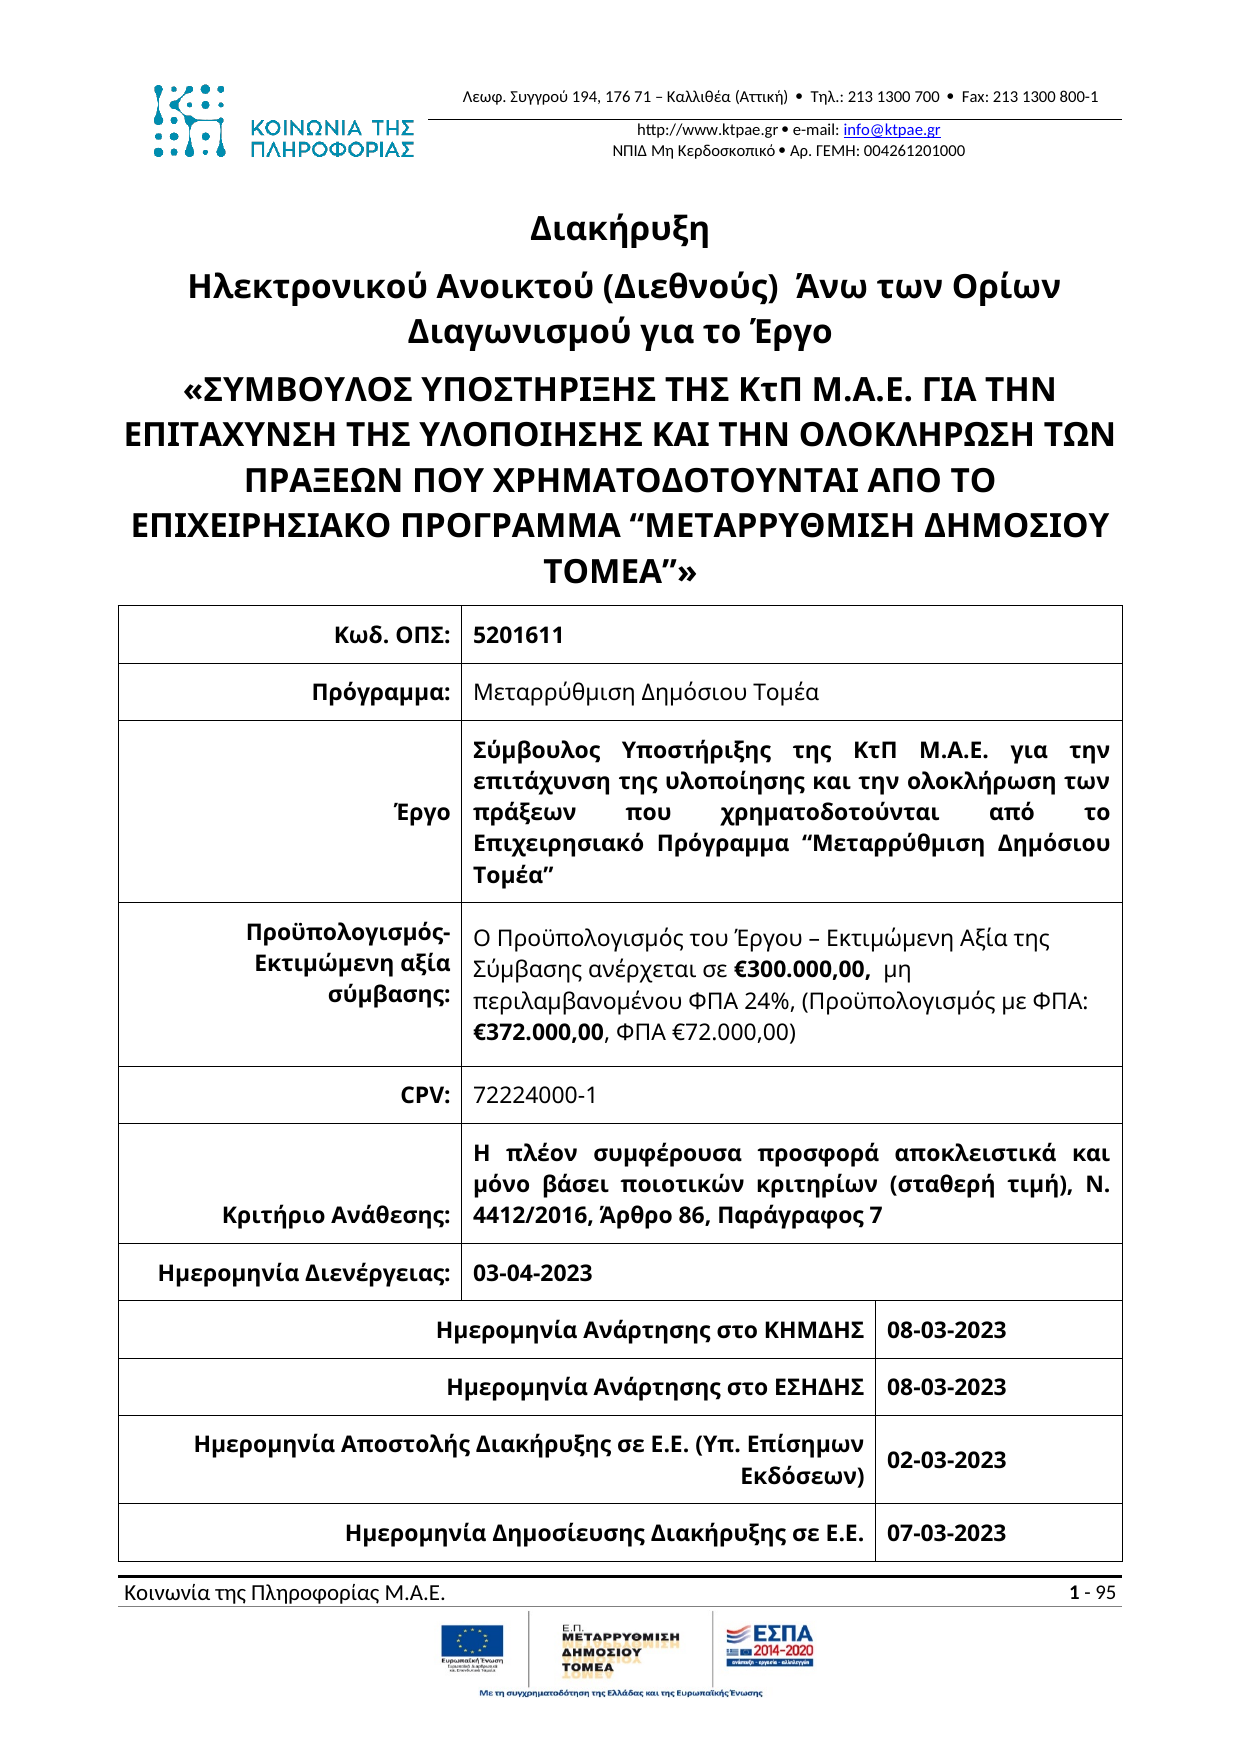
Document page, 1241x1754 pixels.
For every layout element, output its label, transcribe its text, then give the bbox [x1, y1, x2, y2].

table_cell Μεταρρύθμιση Δημόσιου Τομέα [462, 664, 1122, 720]
text Ηλεκτρονικού Ανοικτού (Διεθνούς) Άνω των Ορίων Διαγωνισμού για το Έργο [118, 262, 1122, 353]
table_cell 08-03-2023 [876, 1301, 1122, 1357]
table_cell Ημερομηνία Δημοσίευσης Διακήρυξης σε Ε.Ε. [119, 1504, 875, 1561]
table_cell Ημερομηνία Ανάρτησης στο ΚΗΜΔΗΣ [119, 1301, 875, 1357]
table_cell Η πλέον συμφέρουσα προσφορά αποκλειστικά και μόνο βάσει ποιοτικών κριτηρίων (σταθερή τιμή), Ν. 4412/2016, Άρθρο 86, Παράγραφος 7 [462, 1124, 1122, 1243]
table_cell 08-03-2023 [876, 1359, 1122, 1415]
picture [140, 75, 429, 164]
table_cell Σύμβουλος Υποστήριξης της ΚτΠ Μ.Α.Ε. για την επιτάχυνση της υλοποίησης και την ολοκλήρωση των πράξεων που χρηματοδοτούνται από το Επιχειρησιακό Πρόγραμμα “Μεταρρύθμιση Δημόσιου Τομέα” [462, 721, 1122, 902]
table_cell CPV: [119, 1067, 461, 1123]
table_cell 72224000-1 [462, 1067, 1122, 1123]
table_cell 07-03-2023 [876, 1504, 1122, 1561]
table_header Κωδ. ΟΠΣ: [119, 606, 461, 663]
table_cell Ημερομηνία Αποστολής Διακήρυξης σε Ε.Ε. (Υπ. Επίσημων Εκδόσεων) [119, 1416, 875, 1503]
text Διακήρυξη [118, 204, 1122, 250]
picture [401, 1607, 840, 1698]
table_cell Ο Προϋπολογισμός του Έργου – Εκτιμώμενη Αξία της Σύμβασης ανέρχεται σε €300.000,00, μη περιλαμβανομένου ΦΠΑ 24%, (Προϋπολογισμός με ΦΠΑ: €372.000,00, ΦΠΑ €72.000,00) [462, 903, 1122, 1066]
table_header 5201611 [462, 606, 1122, 663]
table_cell Κριτήριο Ανάθεσης: [119, 1124, 461, 1243]
table_cell Πρόγραμμα: [119, 664, 461, 720]
table_cell Προϋπολογισμός-Εκτιμώμενη αξία σύμβασης: [119, 903, 461, 1066]
table_cell 02-03-2023 [876, 1416, 1122, 1503]
table_cell Έργο [119, 721, 461, 902]
table_cell Ημερομηνία Διενέργειας: [119, 1244, 461, 1300]
text «ΣΥΜΒΟΥΛΟΣ ΥΠΟΣΤΗΡΙΞΗΣ ΤΗΣ ΚτΠ Μ.Α.Ε. ΓΙΑ ΤΗΝ ΕΠΙΤΑΧΥΝΣΗ ΤΗΣ ΥΛΟΠΟΙΗΣΗΣ ΚΑΙ ΤΗΝ ΟΛΟΚΛΗΡΩΣΗ ΤΩΝ ΠΡΑΞΕΩΝ ΠΟΥ ΧΡΗΜΑΤΟΔΟΤΟΥΝΤΑΙ ΑΠΟ ΤΟ ΕΠΙΧΕΙΡΗΣΙΑΚΟ ΠΡΟΓΡΑΜΜΑ “ΜΕΤΑΡΡΥΘΜΙΣΗ ΔΗΜΟΣΙΟΥ ΤΟΜΕΑ”» [118, 366, 1122, 593]
table_cell Ημερομηνία Ανάρτησης στο ΕΣΗΔΗΣ [119, 1359, 875, 1415]
table_cell 03-04-2023 [462, 1244, 1122, 1300]
